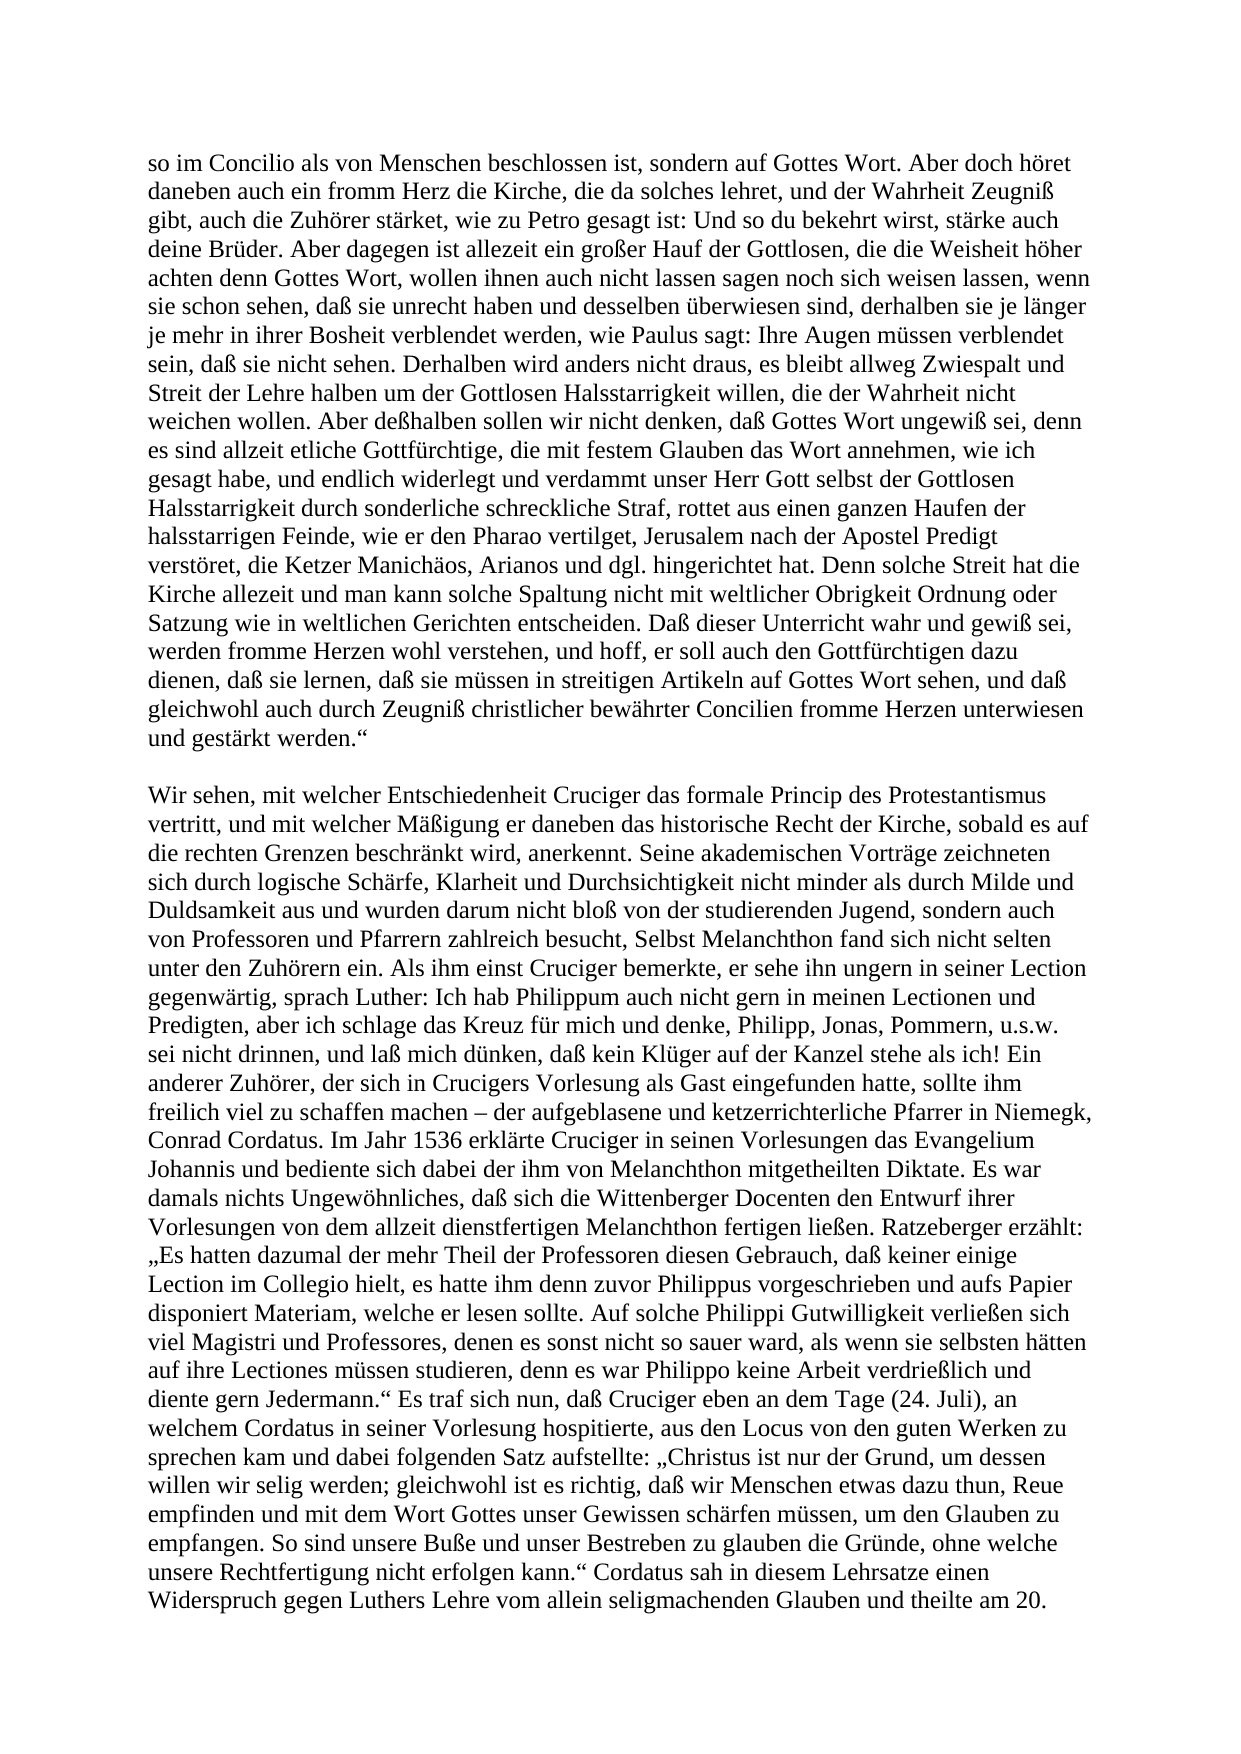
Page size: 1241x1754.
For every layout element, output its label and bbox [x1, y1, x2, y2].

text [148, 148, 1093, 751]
text [148, 781, 1093, 1614]
